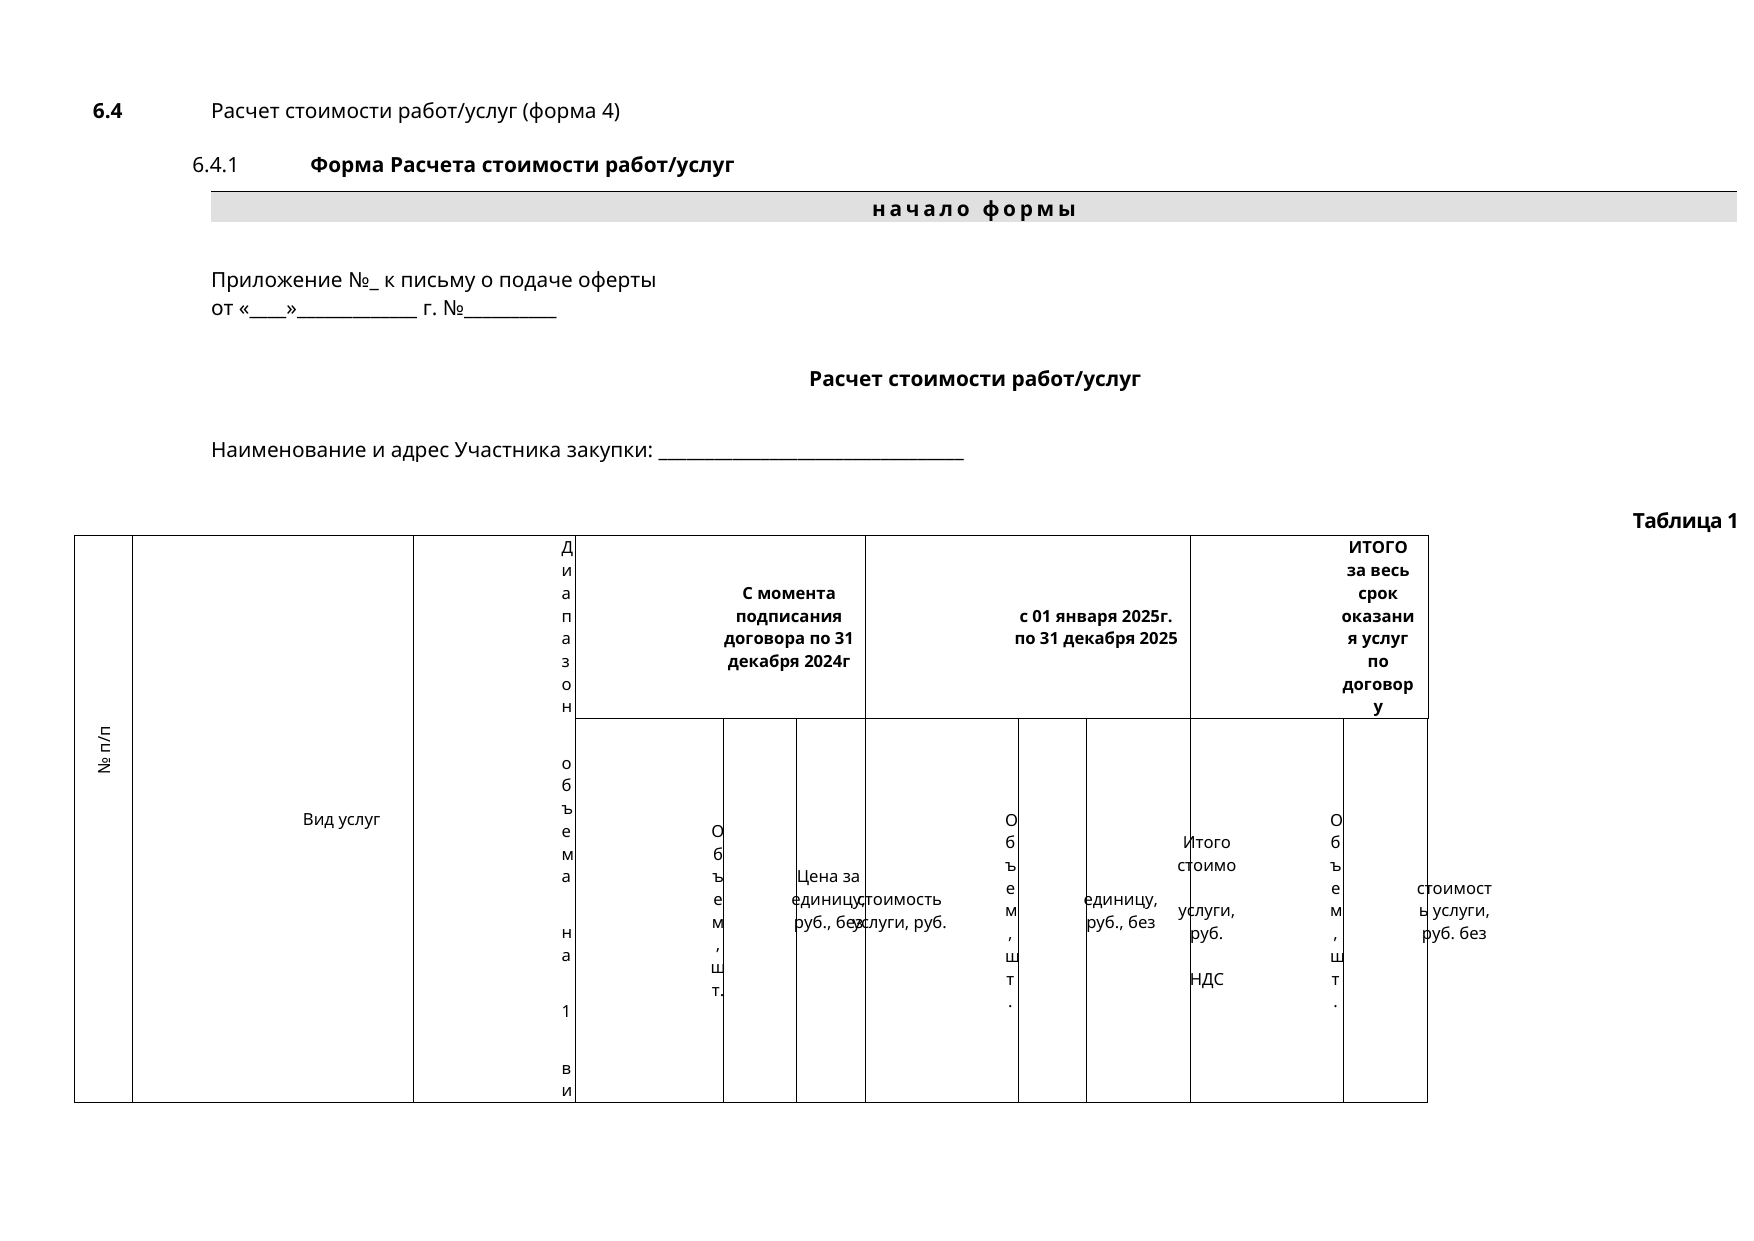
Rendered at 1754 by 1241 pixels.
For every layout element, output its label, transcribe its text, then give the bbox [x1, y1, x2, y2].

table_header Вид услуг [133, 536, 413, 1102]
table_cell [1087, 719, 1190, 1102]
text Приложение №_ к письму о подаче оферты от «____»_____________ г. №__________ [211, 265, 1739, 322]
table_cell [1344, 719, 1427, 1102]
table_header С момента подписания договора по 31 декабря 2024г [576, 536, 865, 718]
table_cell Объем, шт. [1191, 719, 1343, 1102]
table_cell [797, 719, 865, 1102]
table_header с 01 января 2025г. по 31 декабря 2025 [866, 536, 1190, 718]
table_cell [724, 719, 796, 1102]
subtitle Расчет стоимости работ/услуг (форма 4) [93, 97, 1739, 125]
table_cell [1019, 719, 1086, 1102]
text Расчет стоимости работ/услуг [211, 364, 1739, 393]
text Наименование и адрес Участника закупки: _________________________________ [211, 436, 1739, 464]
text начало формы [211, 192, 1737, 222]
table_header № п/п [75, 536, 132, 1102]
table_cell Объем, шт. [576, 719, 723, 1102]
list Форма Расчета стоимости работ/услуг [192, 150, 1739, 178]
text Таблица 1 [74, 507, 1739, 535]
table_header ИТОГО за весь срок оказания услуг по договору [1191, 536, 1428, 718]
table_header Диапазон объема на 1 вид макета оборотной стороны, в шт. [414, 536, 575, 1102]
table_cell Объем, шт. [866, 719, 1018, 1102]
